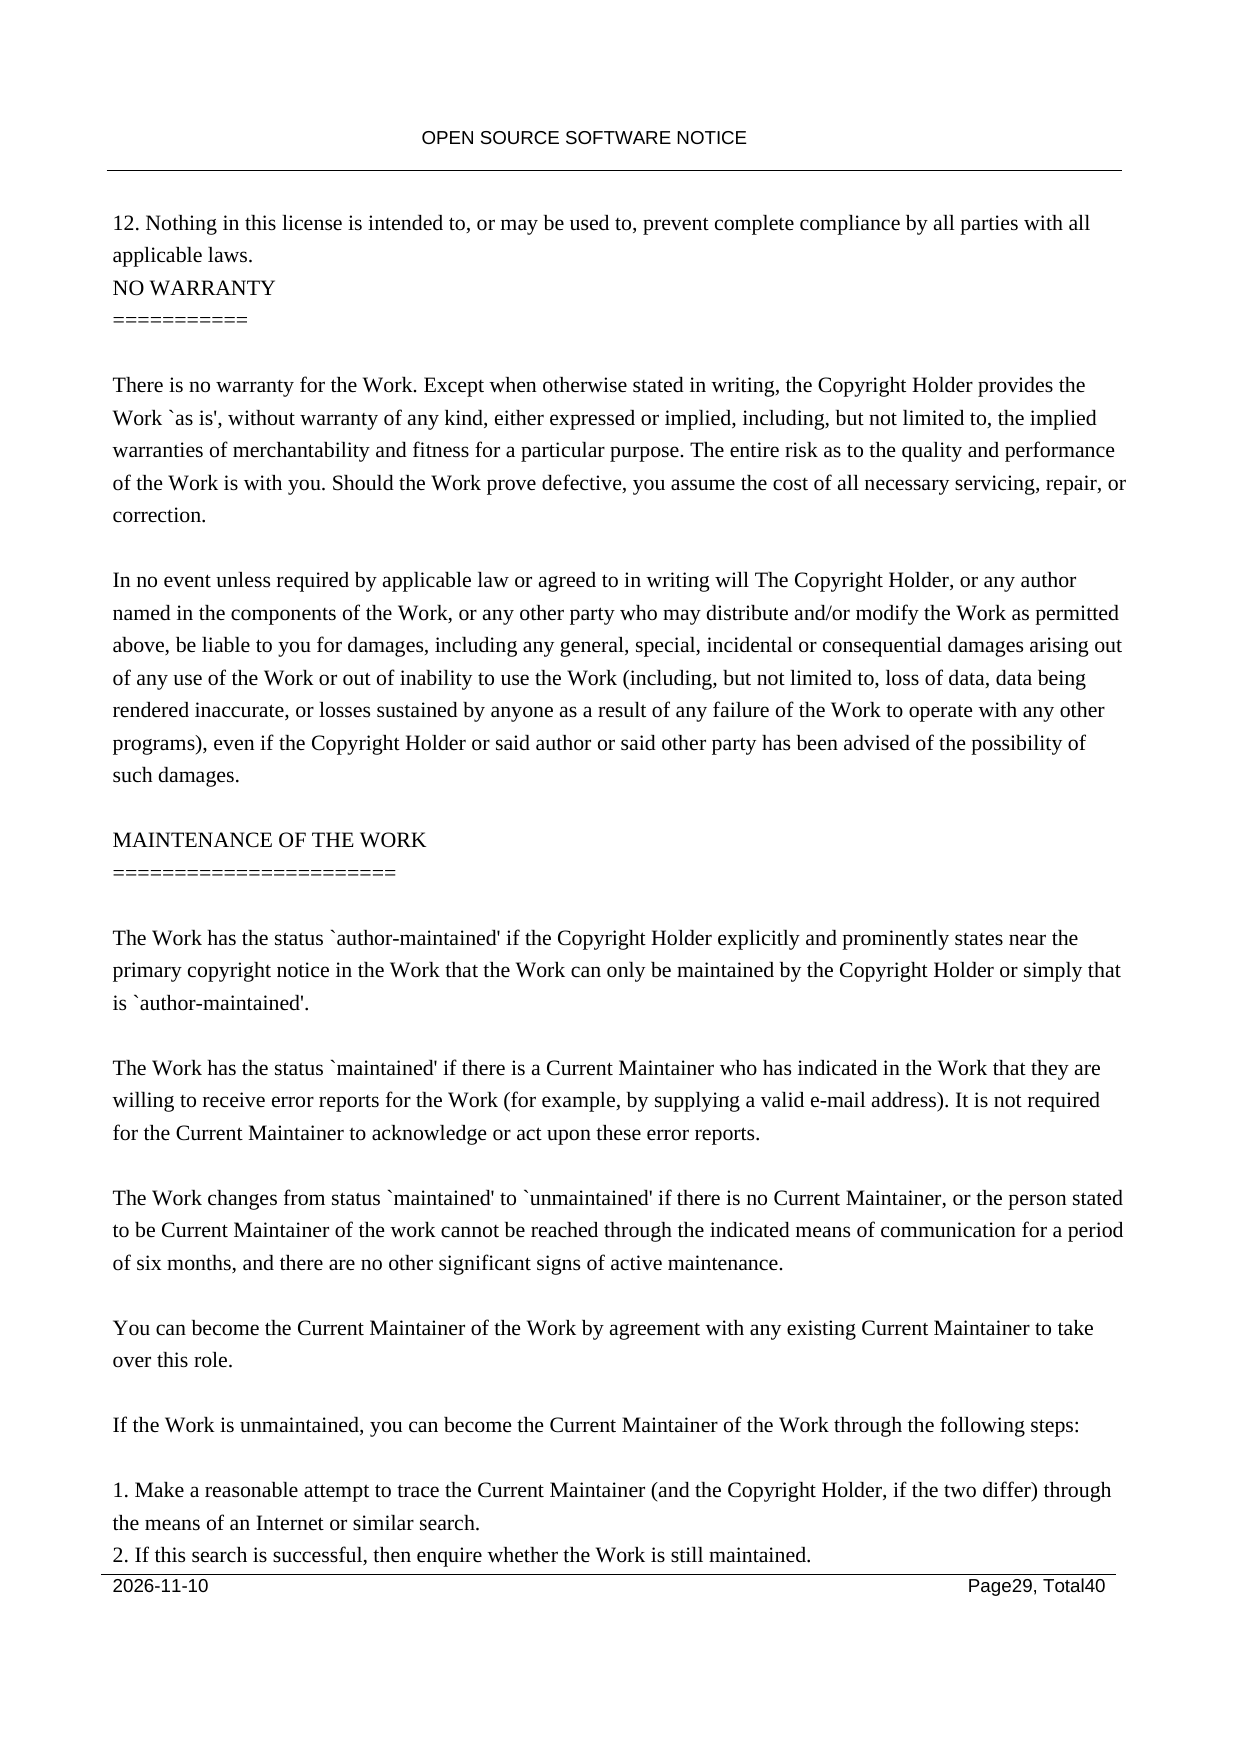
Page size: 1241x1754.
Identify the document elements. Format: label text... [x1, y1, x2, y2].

text MAINTENANCE OF THE WORK [112, 824, 1128, 856]
text NO WARRANTY [112, 271, 1128, 304]
text The Work changes from status `maintained' to `unmaintained' if there is no Current Maintainer, or the person stated to be Current Maintainer of the work cannot be reached through the indicated means of communication for a period of six months, and there are no other significant signs of active maintenance. [112, 1181, 1128, 1279]
text 12. Nothing in this license is intended to, or may be used to, prevent complete compliance by all parties with all applicable laws. [112, 206, 1128, 271]
text ======================= [112, 856, 1128, 889]
text You can become the Current Maintainer of the Work by agreement with any existing Current Maintainer to take over this role. [112, 1311, 1128, 1376]
text =========== [112, 304, 1128, 336]
text The Work has the status `maintained' if there is a Current Maintainer who has indicated in the Work that they are willing to receive error reports for the Work (for example, by supplying a valid e-mail address). It is not required for the Current Maintainer to acknowledge or act upon these error reports. [112, 1051, 1128, 1149]
text 1. Make a reasonable attempt to trace the Current Maintainer (and the Copyright Holder, if the two differ) through the means of an Internet or similar search. [112, 1474, 1128, 1539]
text If the Work is unmaintained, you can become the Current Maintainer of the Work through the following steps: [112, 1409, 1128, 1441]
text There is no warranty for the Work. Except when otherwise stated in writing, the Copyright Holder provides the Work `as is', without warranty of any kind, either expressed or implied, including, but not limited to, the implied warranties of merchantability and fitness for a particular purpose. The entire risk as to the quality and performance of the Work is with you. Should the Work prove defective, you assume the cost of all necessary servicing, repair, or correction. [112, 369, 1128, 531]
text 2. If this search is successful, then enquire whether the Work is still maintained. [112, 1539, 1128, 1571]
text The Work has the status `author-maintained' if the Copyright Holder explicitly and prominently states near the primary copyright notice in the Work that the Work can only be maintained by the Copyright Holder or simply that is `author-maintained'. [112, 921, 1128, 1019]
text In no event unless required by applicable law or agreed to in writing will The Copyright Holder, or any author named in the components of the Work, or any other party who may distribute and/or modify the Work as permitted above, be liable to you for damages, including any general, special, incidental or consequential damages arising out of any use of the Work or out of inability to use the Work (including, but not limited to, loss of data, data being rendered inaccurate, or losses sustained by anyone as a result of any failure of the Work to operate with any other programs), even if the Copyright Holder or said author or said other party has been advised of the possibility of such damages. [112, 564, 1128, 791]
